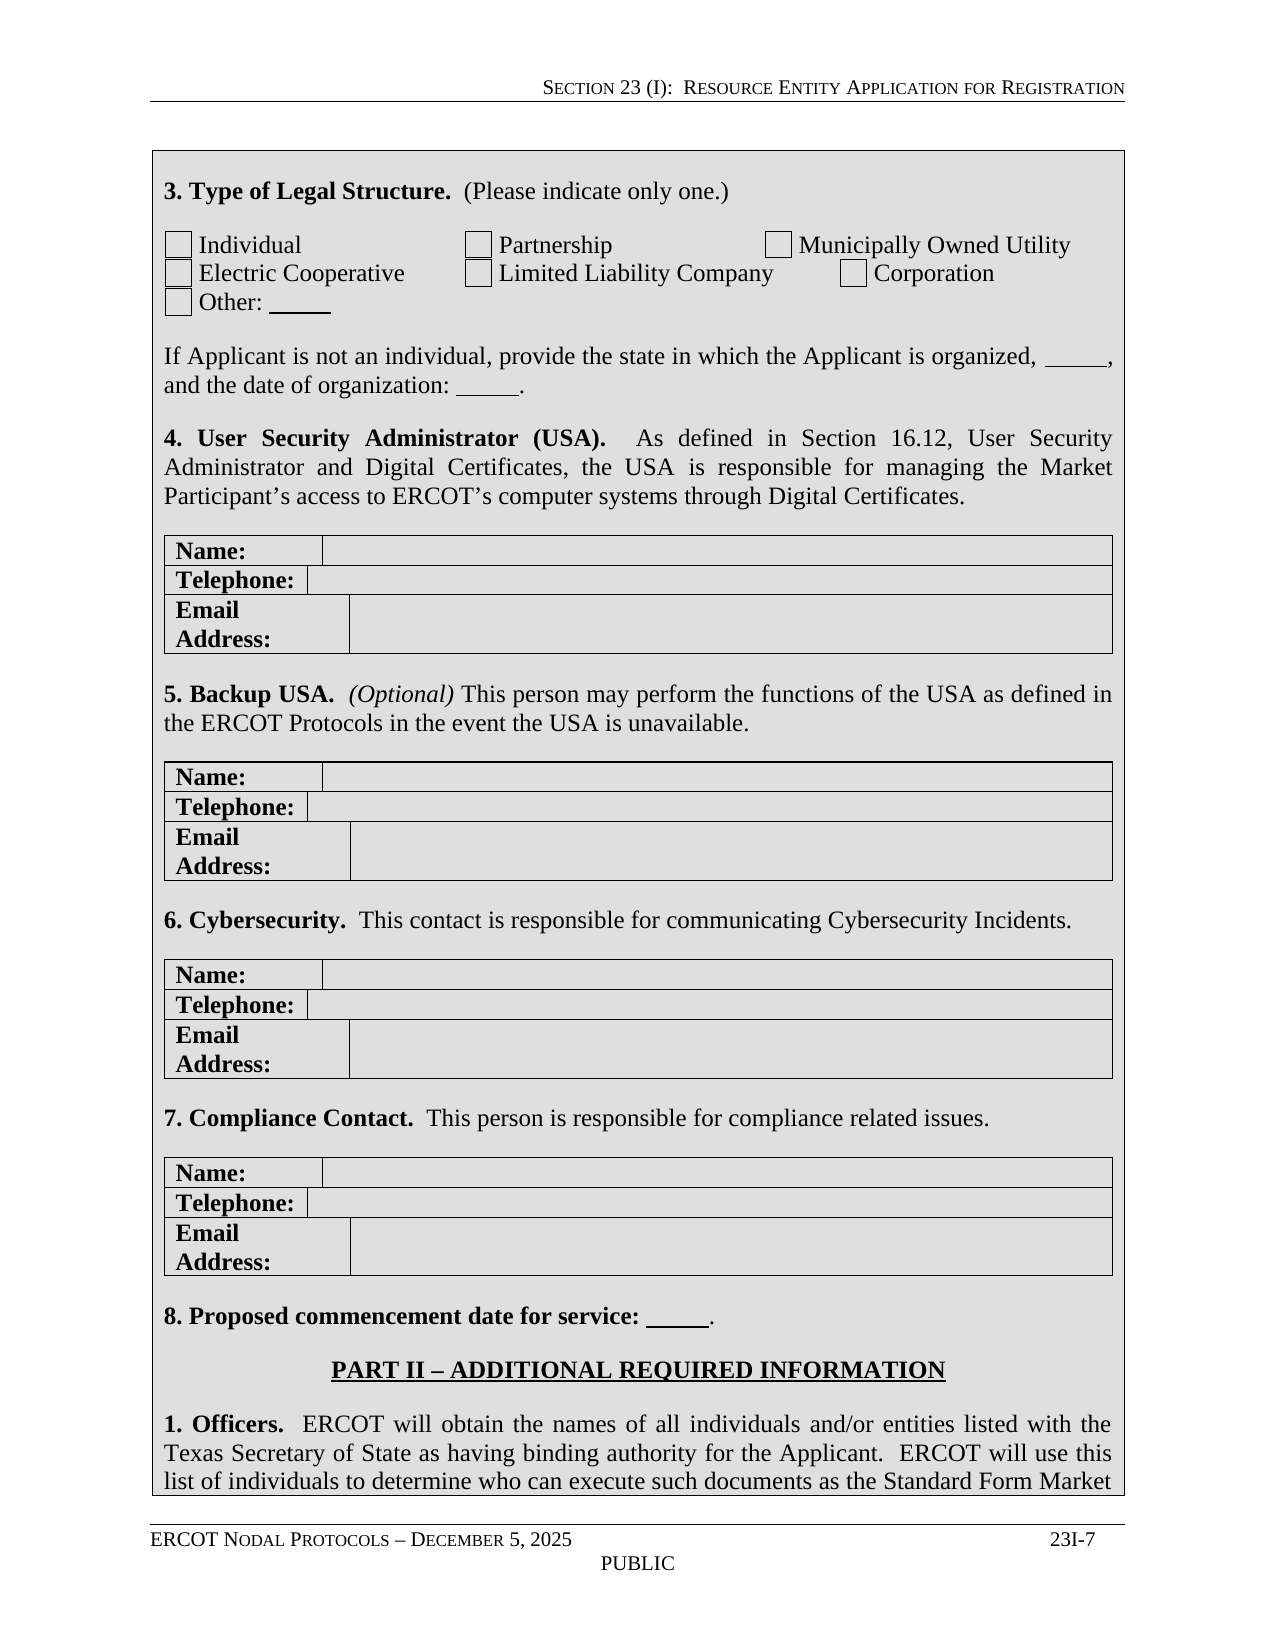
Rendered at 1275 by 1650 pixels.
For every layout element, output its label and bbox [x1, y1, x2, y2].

table_header [153, 151, 1124, 1495]
